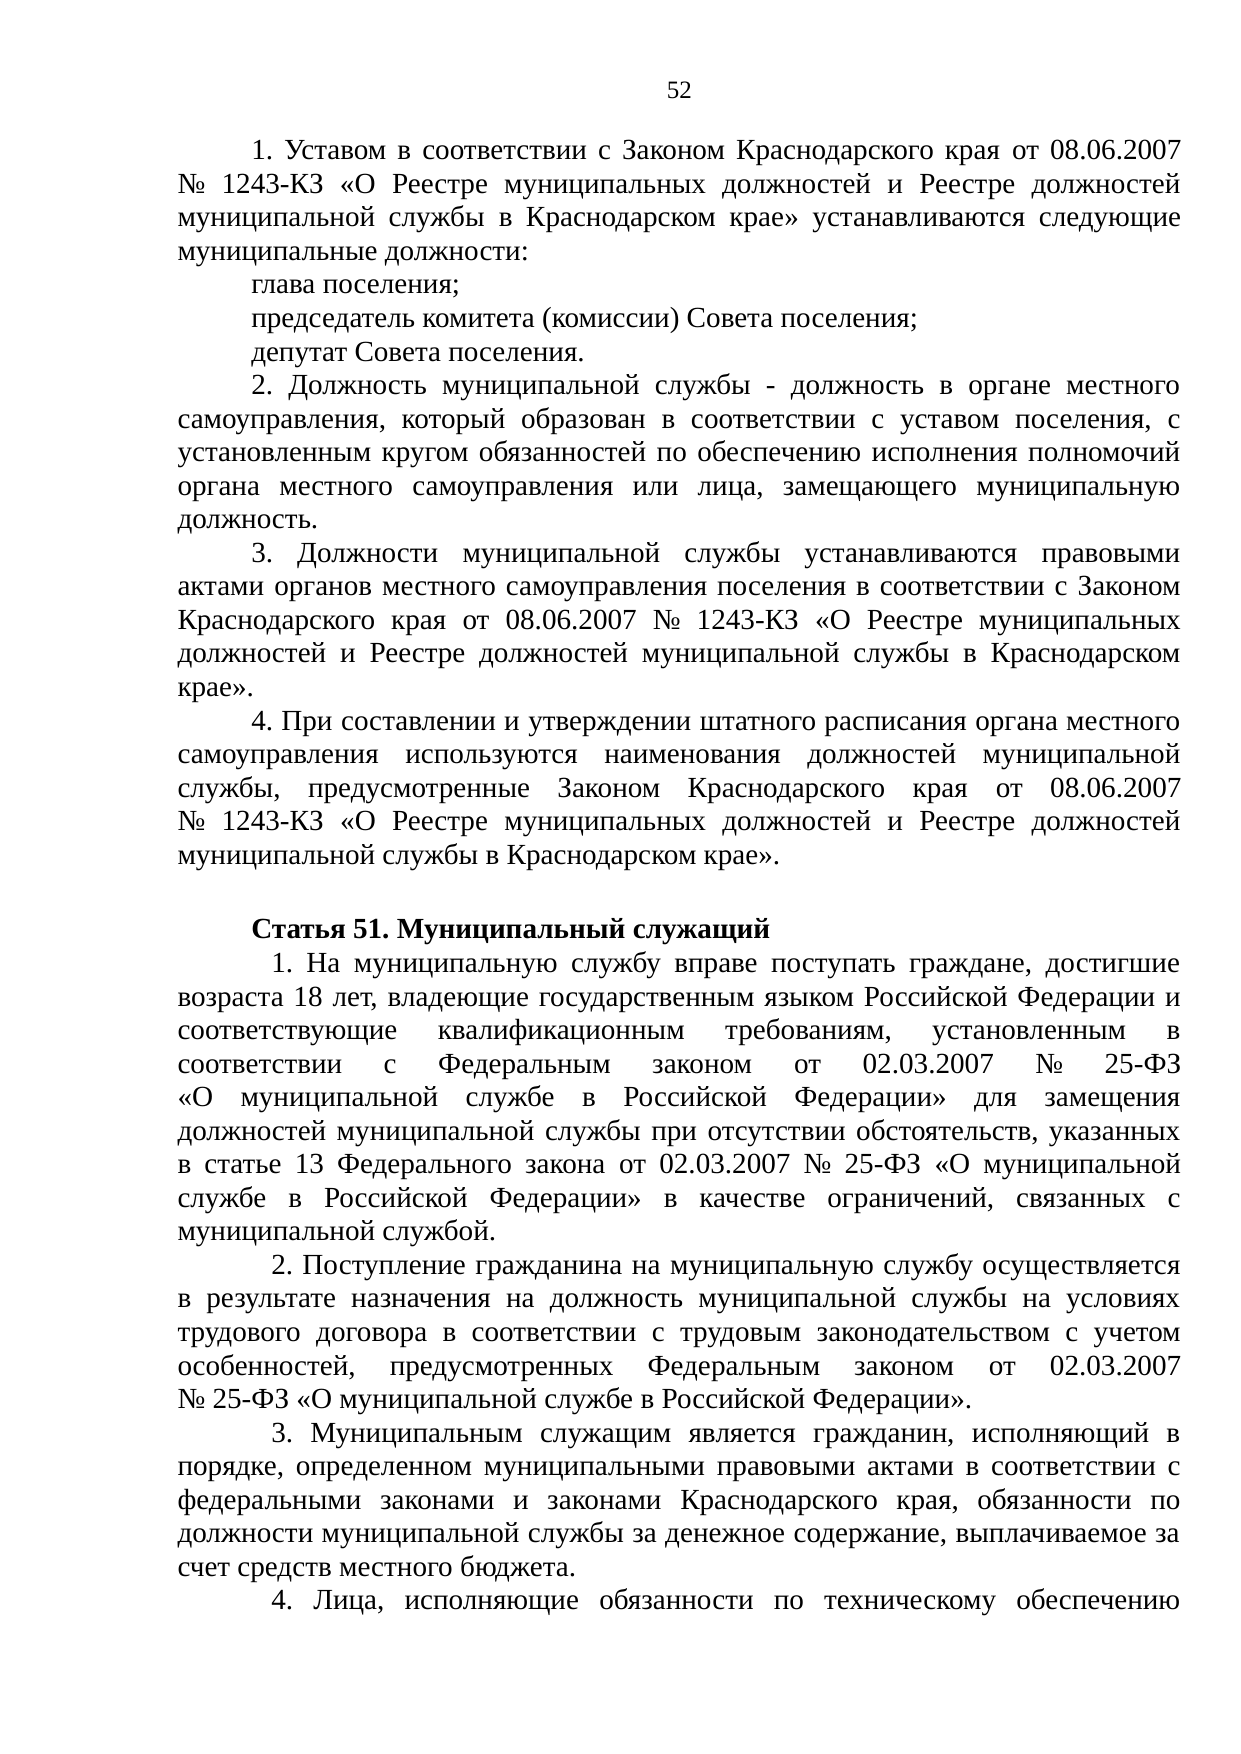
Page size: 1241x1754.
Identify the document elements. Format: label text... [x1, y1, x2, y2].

text глава поселения; [177, 267, 1181, 300]
text 1. Уставом в соответствии с Законом Краснодарского края от 08.06.2007 № 1243-КЗ «О Реестре муниципальных должностей и Реестре должностей муниципальной службы в Краснодарском крае» устанавливаются следующие муниципальные должности: [177, 132, 1181, 267]
text председатель комитета (комиссии) Совета поселения; [177, 300, 1181, 334]
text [177, 1582, 1181, 1616]
subtitle Статья 51. Муниципальный служащий [177, 912, 1181, 945]
text 3. Должности муниципальной службы устанавливаются правовыми актами органов местного самоуправления поселения в соответствии с Законом Краснодарского края от 08.06.2007 № 1243-КЗ «О Реестре муниципальных должностей и Реестре должностей муниципальной службы в Краснодарском крае». [177, 535, 1181, 703]
text 2. Должность муниципальной службы - должность в органе местного самоуправления, который образован в соответствии с уставом поселения, с установленным кругом обязанностей по обеспечению исполнения полномочий органа местного самоуправления или лица, замещающего муниципальную должность. [177, 367, 1181, 535]
text 2. Поступление гражданина на муниципальную службу осуществляется в результате назначения на должность муниципальной службы на условиях трудового договора в соответствии с трудовым законодательством с учетом особенностей, предусмотренных Федеральным законом от 02.03.2007 № 25-ФЗ «О муниципальной службе в Российской Федерации». [177, 1247, 1181, 1415]
text 4. При составлении и утверждении штатного расписания органа местного самоуправления используются наименования должностей муниципальной службы, предусмотренные Законом Краснодарского края от 08.06.2007 № 1243-КЗ «О Реестре муниципальных должностей и Реестре должностей муниципальной службы в Краснодарском крае». [177, 703, 1181, 870]
text 1. На муниципальную службу вправе поступать граждане, достигшие возраста 18 лет, владеющие государственным языком Российской Федерации и соответствующие квалификационным требованиям, установленным в соответствии с Федеральным законом от 02.03.2007 № 25-ФЗ «О муниципальной службе в Российской Федерации» для замещения должностей муниципальной службы при отсутствии обстоятельств, указанных в статье 13 Федерального закона от 02.03.2007 № 25-ФЗ «О муниципальной службе в Российской Федерации» в качестве ограничений, связанных с муниципальной службой. [177, 945, 1181, 1247]
text 3. Муниципальным служащим является гражданин, исполняющий в порядке, определенном муниципальными правовыми актами в соответствии с федеральными законами и законами Краснодарского края, обязанности по должности муниципальной службы за денежное содержание, выплачиваемое за счет средств местного бюджета. [177, 1415, 1181, 1582]
text депутат Совета поселения. [177, 334, 1181, 367]
